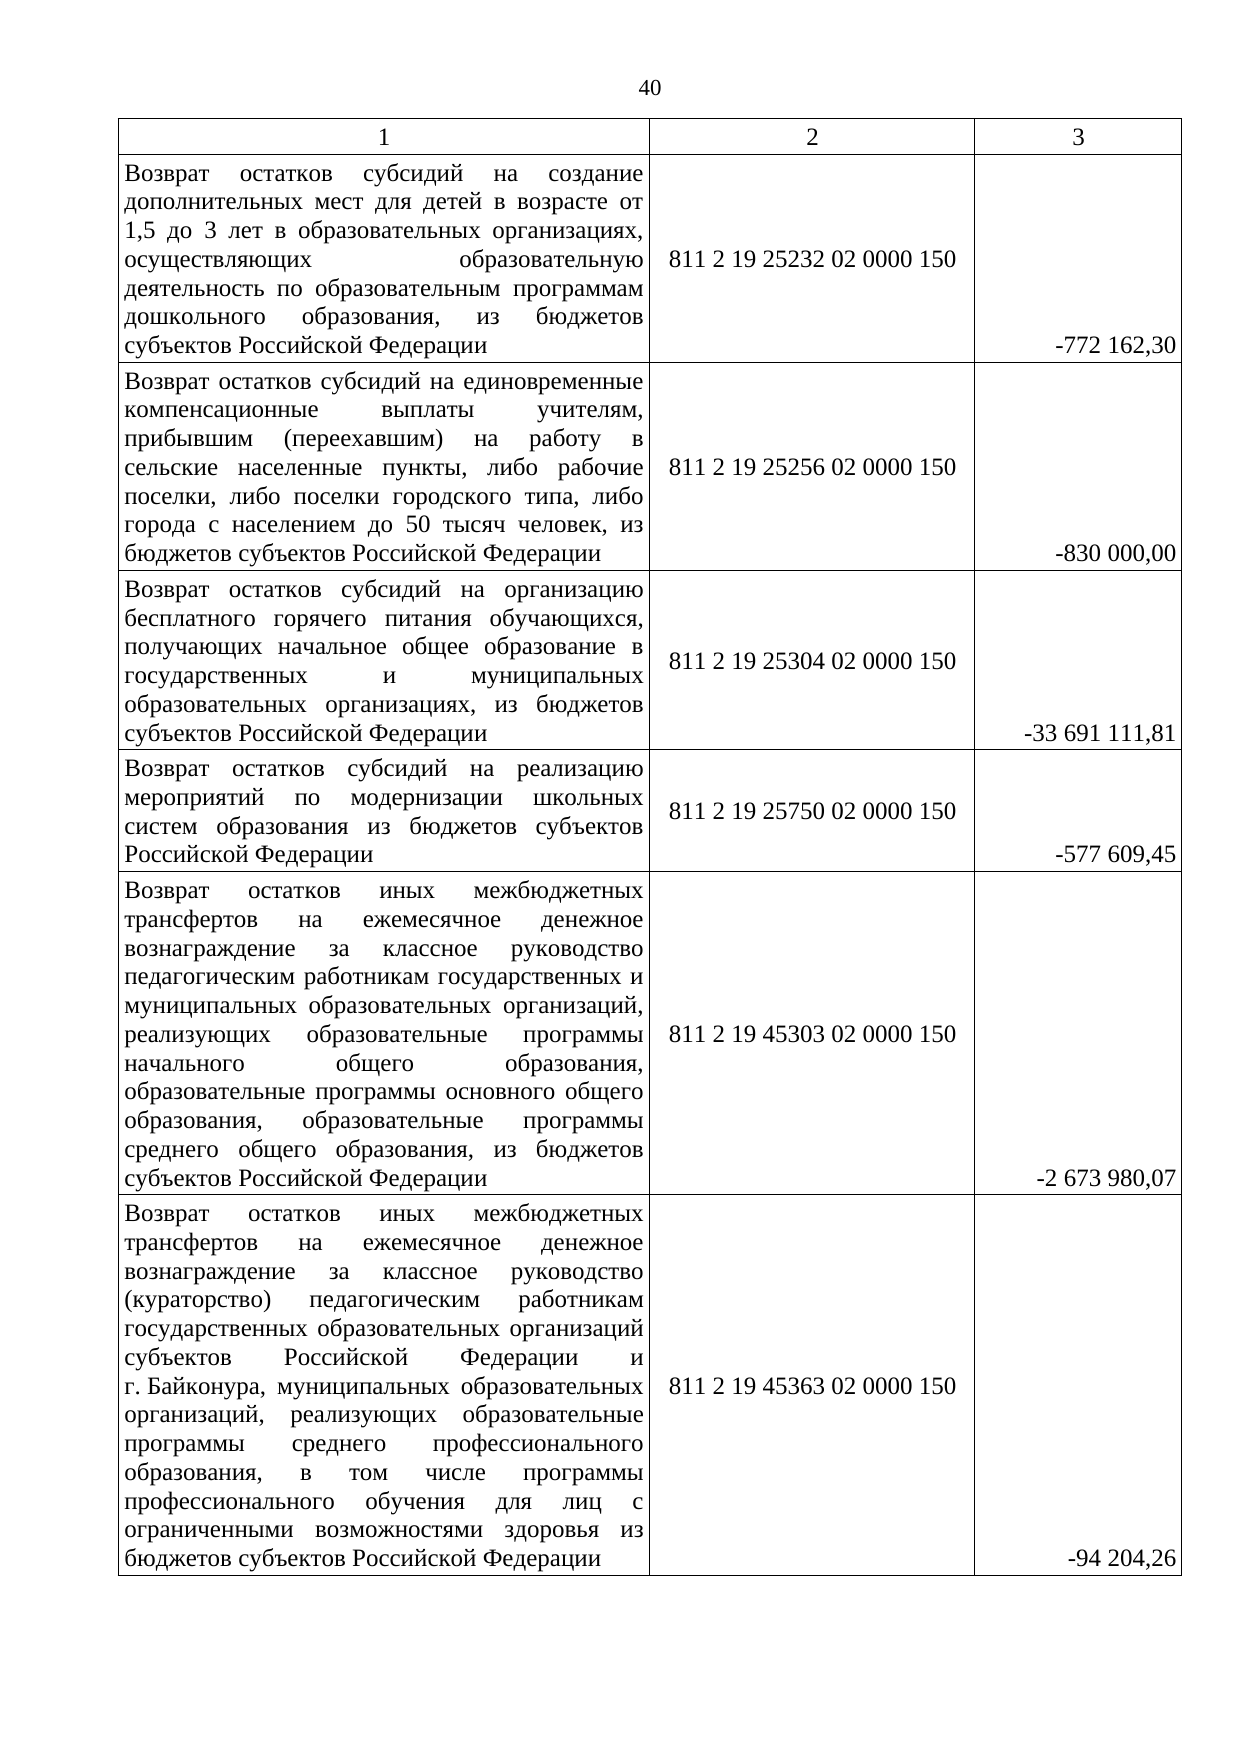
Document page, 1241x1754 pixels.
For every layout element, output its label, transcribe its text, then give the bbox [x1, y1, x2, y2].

table_cell -33 691 111,81 [975, 571, 1181, 749]
table_cell Возврат остатков субсидий на реализацию мероприятий по модернизации школьных систем образования из бюджетов субъектов Российской Федерации [119, 750, 649, 871]
table_header 3 [975, 119, 1181, 154]
table_cell -577 609,45 [975, 750, 1181, 871]
table_cell Возврат остатков иных межбюджетных трансфертов на ежемесячное денежное вознаграждение за классное руководство (кураторство) педагогическим работникам государственных образовательных организаций субъектов Российской Федерации и г. Байконура, муниципальных образовательных организаций, реализующих образовательные программы среднего профессионального образования, в том числе программы профессионального обучения для лиц с ограниченными возможностями здоровья из бюджетов субъектов Российской Федерации [119, 1195, 649, 1575]
table_cell 811 2 19 25304 02 0000 150 [650, 571, 974, 749]
table_cell Возврат остатков субсидий на организацию бесплатного горячего питания обучающихся, получающих начальное общее образование в государственных и муниципальных образовательных организациях, из бюджетов субъектов Российской Федерации [119, 571, 649, 749]
table_cell -830 000,00 [975, 363, 1181, 570]
table_cell -94 204,26 [975, 1195, 1181, 1575]
table_cell -772 162,30 [975, 155, 1181, 362]
table_cell 811 2 19 45363 02 0000 150 [650, 1195, 974, 1575]
table_header 2 [650, 119, 974, 154]
table_cell -2 673 980,07 [975, 872, 1181, 1194]
table_cell Возврат остатков субсидий на единовременные компенсационные выплаты учителям, прибывшим (переехавшим) на работу в сельские населенные пункты, либо рабочие поселки, либо поселки городского типа, либо города с населением до 50 тысяч человек, из бюджетов субъектов Российской Федерации [119, 363, 649, 570]
table_cell 811 2 19 25232 02 0000 150 [650, 155, 974, 362]
table_cell 811 2 19 25256 02 0000 150 [650, 363, 974, 570]
table_cell 811 2 19 45303 02 0000 150 [650, 872, 974, 1194]
table_header 1 [119, 119, 649, 154]
table_cell Возврат остатков иных межбюджетных трансфертов на ежемесячное денежное вознаграждение за классное руководство педагогическим работникам государственных и муниципальных образовательных организаций, реализующих образовательные программы начального общего образования, образовательные программы основного общего образования, образовательные программы среднего общего образования, из бюджетов субъектов Российской Федерации [119, 872, 649, 1194]
table_cell 811 2 19 25750 02 0000 150 [650, 750, 974, 871]
table_cell Возврат остатков субсидий на создание дополнительных мест для детей в возрасте от 1,5 до 3 лет в образовательных организациях, осуществляющих образовательную деятельность по образовательным программам дошкольного образования, из бюджетов субъектов Российской Федерации [119, 155, 649, 362]
